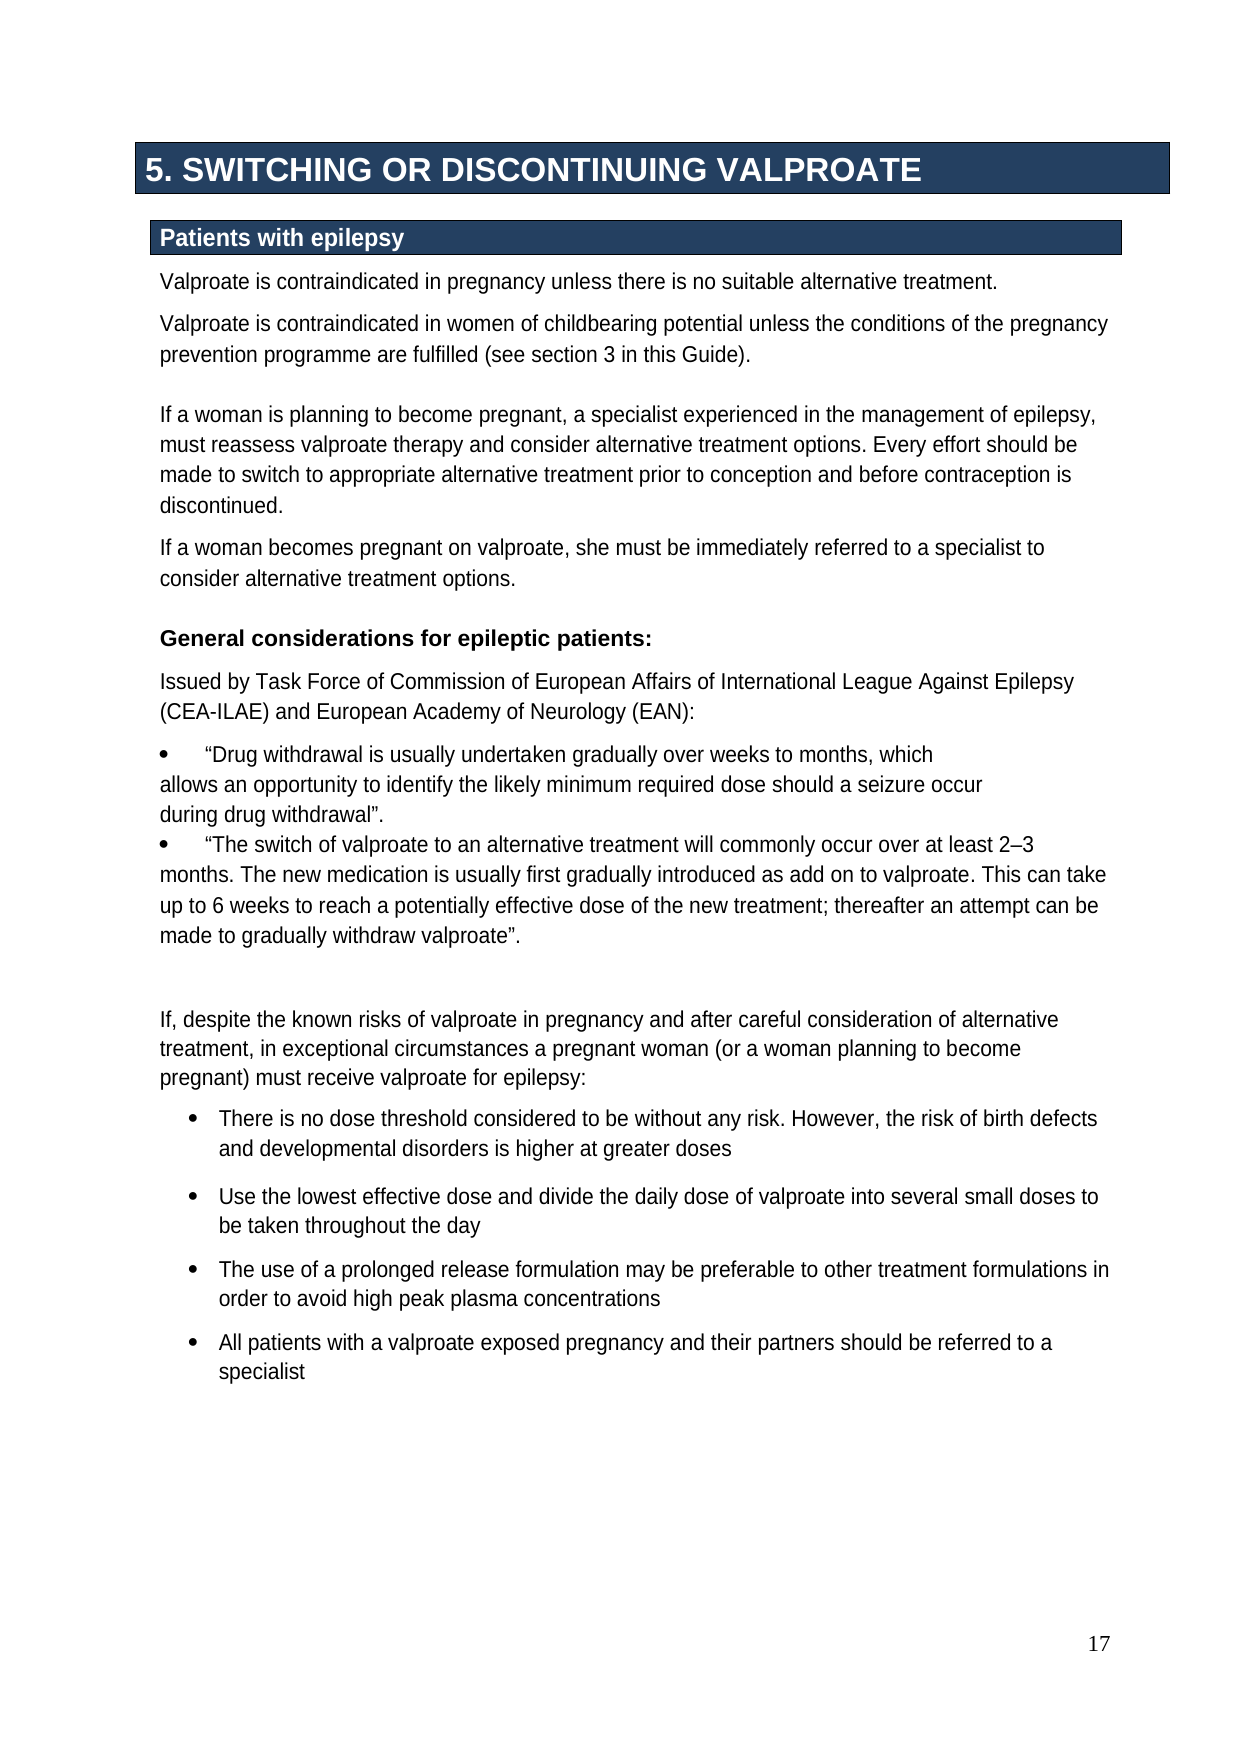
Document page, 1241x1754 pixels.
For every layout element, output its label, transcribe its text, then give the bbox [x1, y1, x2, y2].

list Use the lowest effective dose and divide the daily dose of valproate into several small doses to be taken throughout the day [189, 1180, 1110, 1238]
text If, despite the known risks of valproate in pregnancy and after careful consideration of alternative treatment, in exceptional circumstances a pregnant woman (or a woman planning to become pregnant) must receive valproate for epilepsy: [159, 1003, 1110, 1091]
text General considerations for epileptic patients: [159, 625, 1112, 651]
text 5. SWITCHING OR DISCONTINUING VALPROATE [136, 143, 1169, 193]
text If a woman is planning to become pregnant, a specialist experienced in the management of epilepsy, must reassess valproate therapy and consider alternative treatment options. Every effort should be made to switch to appropriate alternative treatment prior to conception and before contraception is discontinued. [159, 401, 1112, 518]
text Patients with epilepsy [151, 221, 1121, 254]
text If a woman becomes pregnant on valproate, she must be immediately referred to a specialist to consider alternative treatment options. [159, 534, 1112, 591]
list “Drug withdrawal is usually undertaken gradually over weeks to months, which allows an opportunity to identify the likely minimum required dose should a seizure occur during drug withdrawal”. [159, 741, 988, 827]
list All patients with a valproate exposed pregnancy and their partners should be referred to a specialist [189, 1326, 1110, 1384]
list “The switch of valproate to an alternative treatment will commonly occur over at least 2–3 months. The new medication is usually first gradually introduced as add on to valproate. This can take up to 6 weeks to reach a potentially effective dose of the new treatment; thereafter an attempt can be made to gradually withdraw valproate”. [159, 831, 1112, 948]
text Valproate is contraindicated in women of childbearing potential unless the conditions of the pregnancy prevention programme are fulfilled (see section 3 in this Guide). [159, 310, 1112, 367]
list The use of a prolonged release formulation may be preferable to other treatment formulations in order to avoid high peak plasma concentrations [189, 1253, 1110, 1311]
list There is no dose threshold considered to be without any risk. However, the risk of birth defects and developmental disorders is higher at greater doses [189, 1105, 1104, 1162]
text Issued by Task Force of Commission of European Affairs of International League Against Epilepsy (CEA-ILAE) and European Academy of Neurology (EAN): [159, 668, 1112, 724]
text Valproate is contraindicated in pregnancy unless there is no suitable alternative treatment. [159, 268, 1112, 294]
